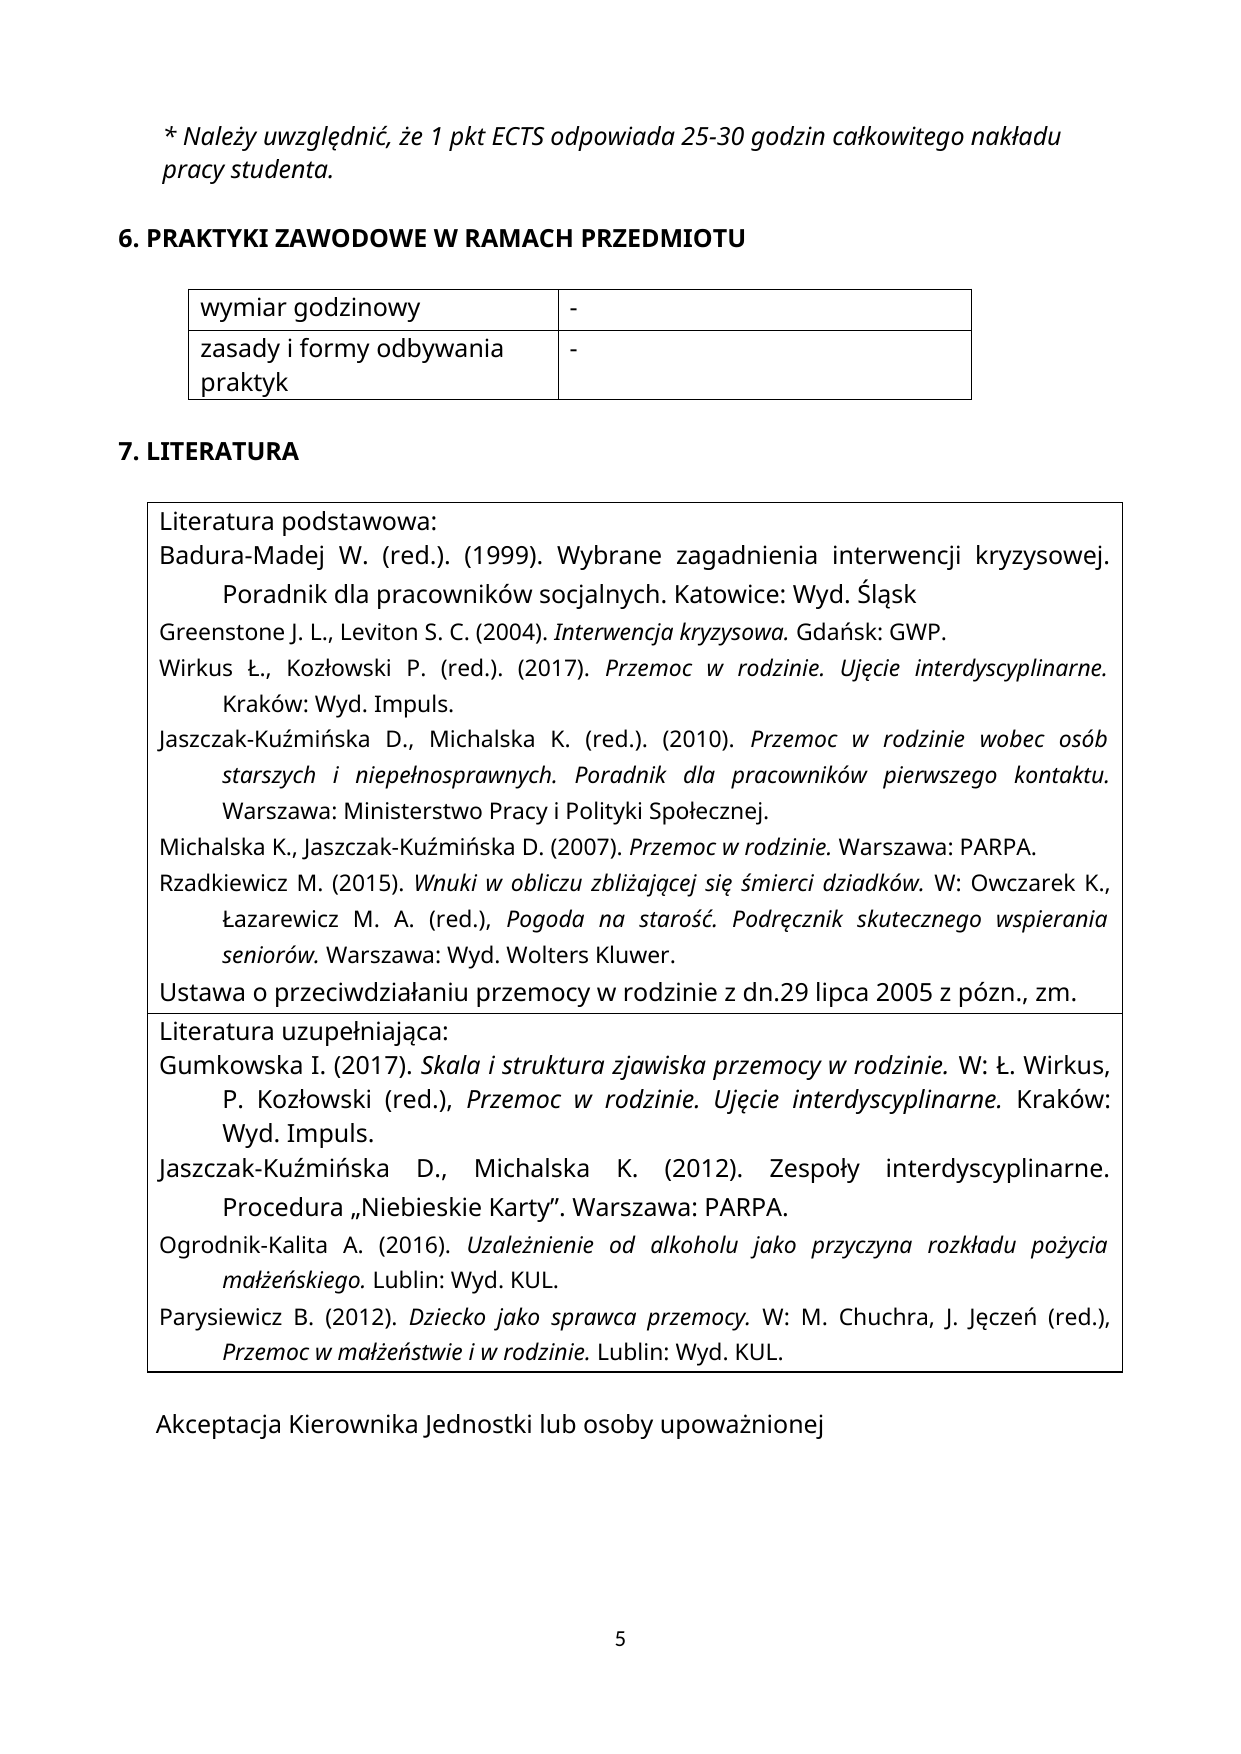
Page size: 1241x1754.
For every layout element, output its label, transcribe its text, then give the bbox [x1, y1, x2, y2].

table_header - [559, 290, 971, 330]
text * Należy uwzględnić, że 1 pkt ECTS odpowiada 25-30 godzin całkowitego nakładu pracy studenta. [162, 118, 1122, 186]
text Akceptacja Kierownika Jednostki lub osoby upoważnionej [156, 1407, 1122, 1441]
table_header Literatura podstawowa: Badura-Madej W. (red.). (1999). Wybrane zagadnienia interwencji kryzysowej. Poradnik dla pracowników socjalnych. Katowice: Wyd. Śląsk Greenstone J. L., Leviton S. C. (2004). Interwencja kryzysowa. Gdańsk: GWP. Wirkus Ł., Kozłowski P. (red.). (2017). Przemoc w rodzinie. Ujęcie interdyscyplinarne. Kraków: Wyd. Impuls. Jaszczak-Kuźmińska D., Michalska K. (red.). (2010). Przemoc w rodzinie wobec osób starszych i niepełnosprawnych. Poradnik dla pracowników pierwszego kontaktu. Warszawa: Ministerstwo Pracy i Polityki Społecznej. Michalska K., Jaszczak-Kuźmińska D. (2007). Przemoc w rodzinie. Warszawa: PARPA. Rzadkiewicz M. (2015). Wnuki w obliczu zbliżającej się śmierci dziadków. W: Owczarek K., Łazarewicz M. A. (red.), Pogoda na starość. Podręcznik skutecznego wspierania seniorów. Warszawa: Wyd. Wolters Kluwer. Ustawa o przeciwdziałaniu przemocy w rodzinie z dn.29 lipca 2005 z pózn., zm. [148, 503, 1122, 1013]
table_cell zasady i formy odbywania praktyk [189, 331, 558, 399]
table_cell Literatura uzupełniająca: Gumkowska I. (2017). Skala i struktura zjawiska przemocy w rodzinie. W: Ł. Wirkus, P. Kozłowski (red.), Przemoc w rodzinie. Ujęcie interdyscyplinarne. Kraków: Wyd. Impuls. Jaszczak-Kuźmińska D., Michalska K. (2012). Zespoły interdyscyplinarne. Procedura „Niebieskie Karty”. Warszawa: PARPA. Ogrodnik-Kalita A. (2016). Uzależnienie od alkoholu jako przyczyna rozkładu pożycia małżeńskiego. Lublin: Wyd. KUL. Parysiewicz B. (2012). Dziecko jako sprawca przemocy. W: M. Chuchra, J. Jęczeń (red.), Przemoc w małżeństwie i w rodzinie. Lublin: Wyd. KUL. [148, 1014, 1122, 1371]
text 6. PRAKTYKI ZAWODOWE W RAMACH PRZEDMIOTU [118, 220, 1122, 254]
table_cell - [559, 331, 971, 399]
text 7. LITERATURA [118, 434, 1122, 468]
table_header wymiar godzinowy [189, 290, 558, 330]
